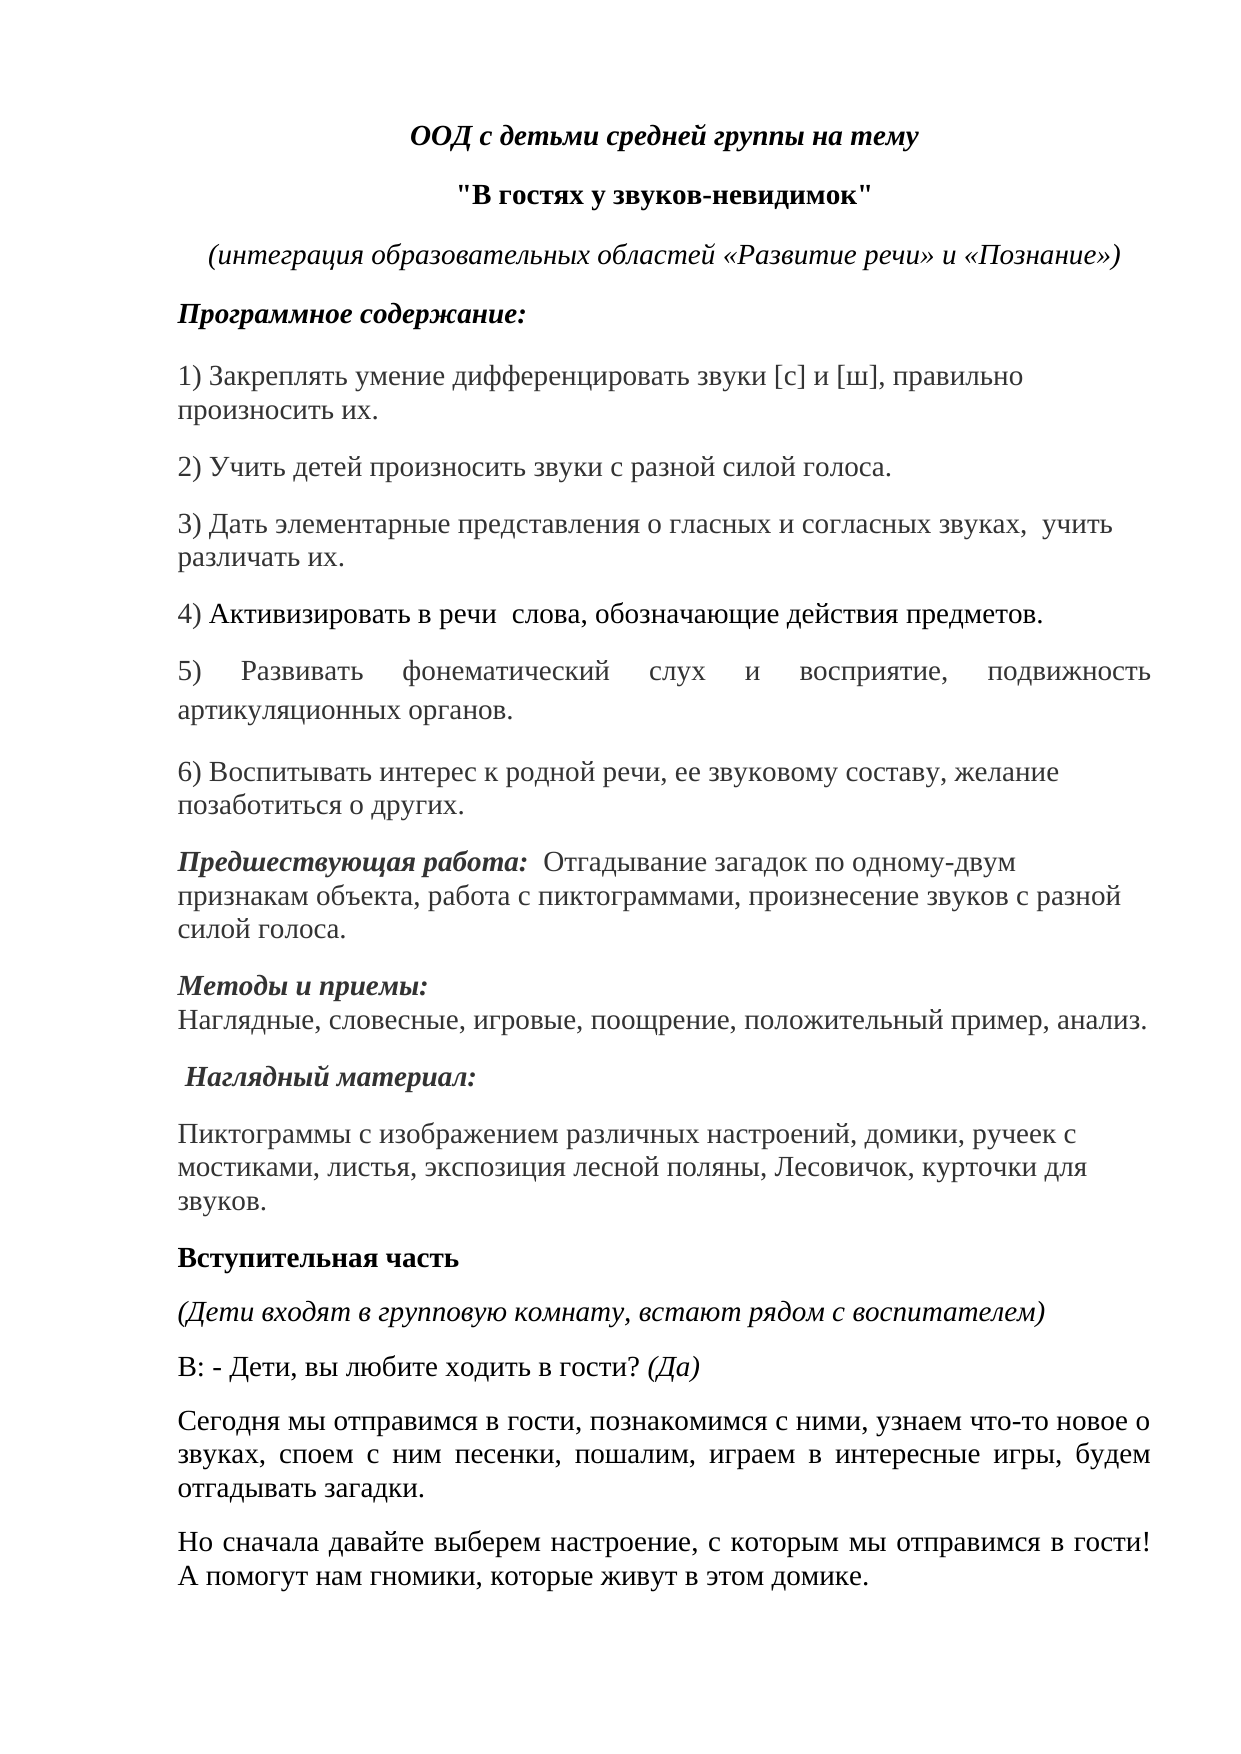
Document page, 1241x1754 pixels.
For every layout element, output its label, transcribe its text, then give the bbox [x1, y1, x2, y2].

text Вступительная часть [177, 1240, 1152, 1273]
text 3) Дать элементарные представления о гласных и согласных звуках, учить различать их. [177, 506, 1152, 573]
text В: - Дети, вы любите ходить в гости? (Да) [177, 1349, 1152, 1382]
text Предшествующая работа: Отгадывание загадок по одному-двум признакам объекта, работа с пиктограммами, произнесение звуков с разной силой голоса. [177, 844, 1152, 945]
text "В гостях у звуков-невидимок" [177, 177, 1152, 211]
text Наглядный материал: [177, 1059, 1152, 1092]
text 5) Развивать фонематический слух и восприятие, подвижность артикуляционных органов. [177, 653, 1152, 725]
text Сегодня мы отправимся в гости, познакомимся с ними, узнаем что-то новое о звуках, споем с ним песенки, пошалим, играем в интересные игры, будем отгадывать загадки. [177, 1403, 1152, 1504]
text 2) Учить детей произносить звуки с разной силой голоса. [177, 449, 1152, 482]
text Но сначала давайте выберем настроение, с которым мы отправимся в гости! А помогут нам гномики, которые живут в этом домике. [177, 1524, 1152, 1592]
text 1) Закреплять умение дифференцировать звуки [с] и [ш], правильно произносить их. [177, 358, 1152, 425]
text 6) Воспитывать интерес к родной речи, ее звуковому составу, желание позаботиться о других. [177, 754, 1152, 821]
text ООД с детьми средней группы на тему [177, 118, 1152, 152]
text Пиктограммы с изображением различных настроений, домики, ручеек с мостиками, листья, экспозиция лесной поляны, Лесовичок, курточки для звуков. [177, 1116, 1152, 1216]
text Программное содержание: [177, 296, 1152, 330]
text (интеграция образовательных областей «Развитие речи» и «Познание») [177, 237, 1152, 270]
text 4) Активизировать в речи слова, обозначающие действия предметов. [177, 596, 1152, 630]
text (Дети входят в групповую комнату, встают рядом с воспитателем) [177, 1294, 1152, 1328]
text Методы и приемы: Наглядные, словесные, игровые, поощрение, положительный пример, анализ. [177, 968, 1152, 1035]
